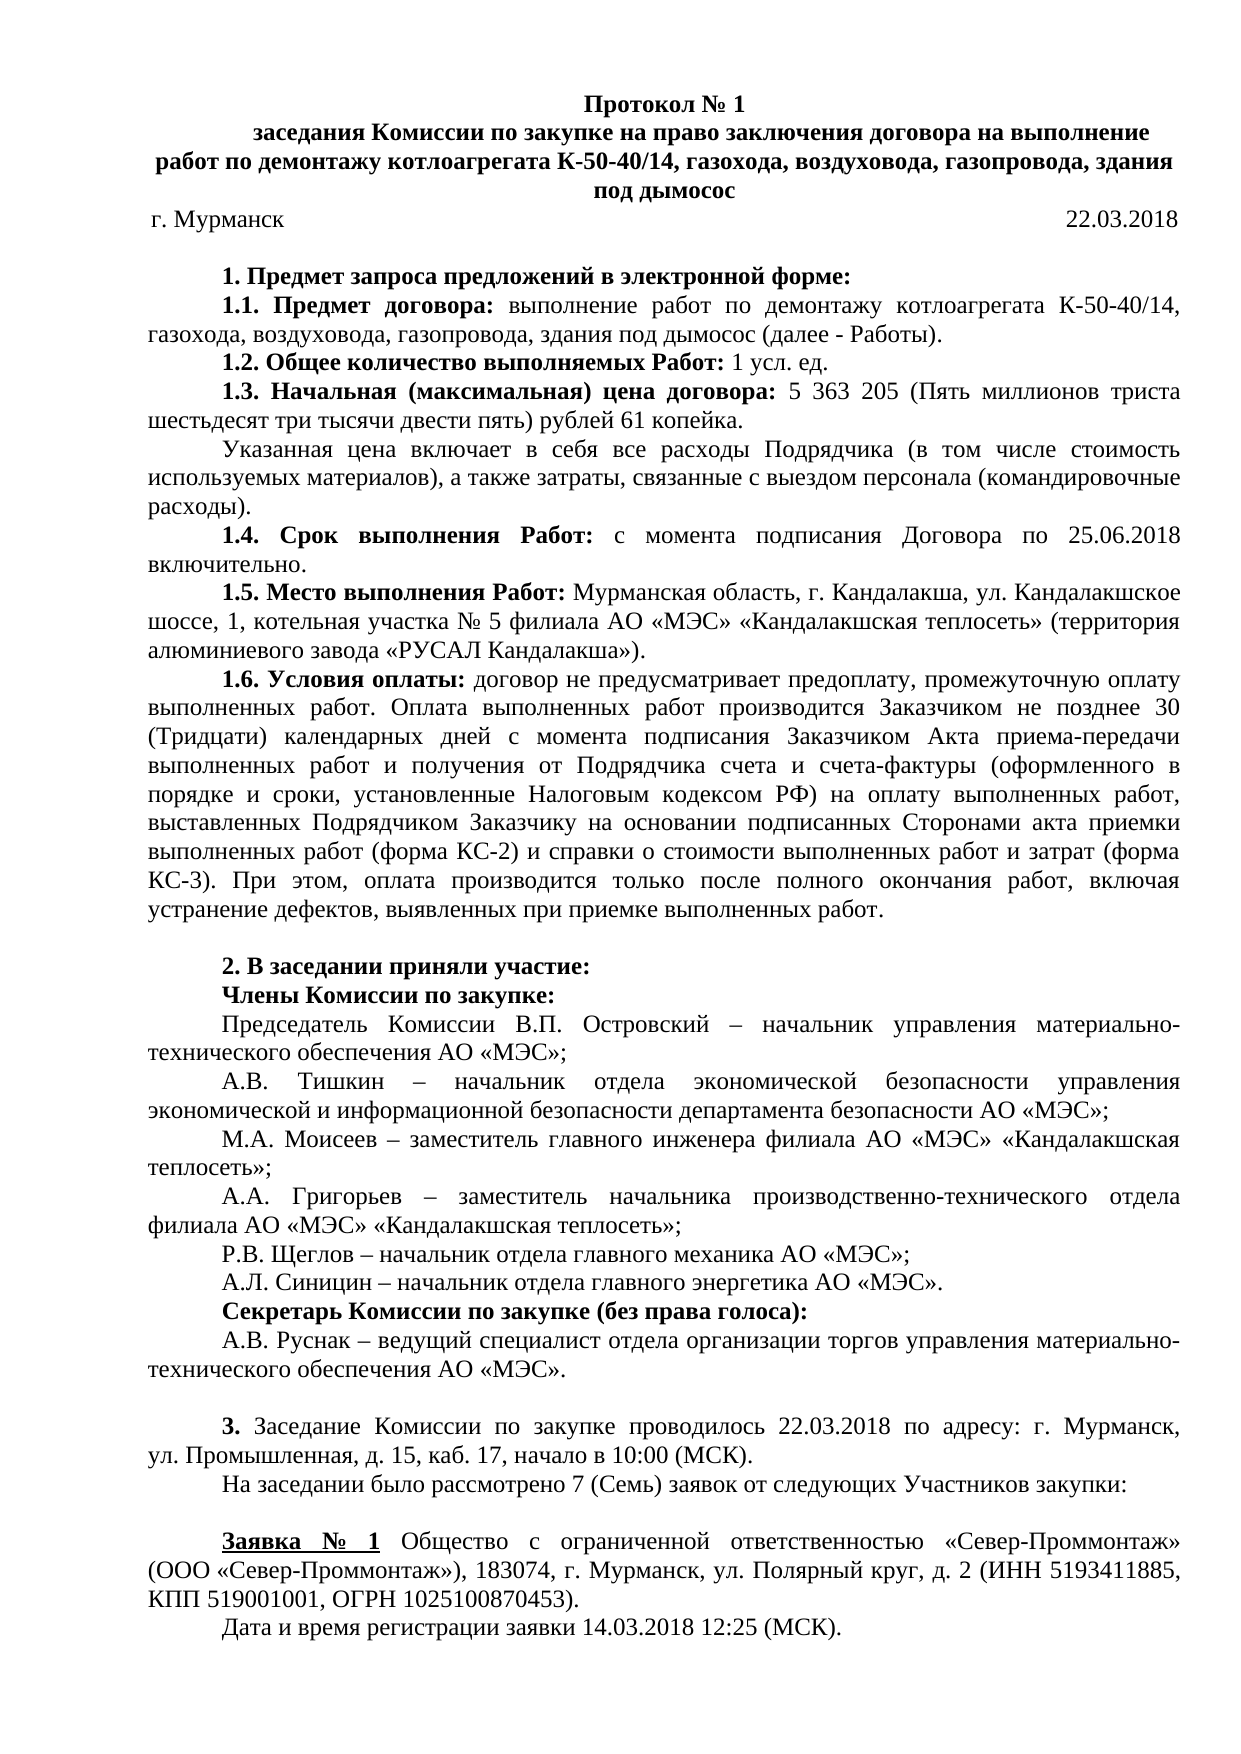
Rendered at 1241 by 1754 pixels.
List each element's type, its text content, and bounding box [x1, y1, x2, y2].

text Председатель Комиссии В.П. Островский – начальник управления материально-технического обеспечения АО «МЭС»; [148, 1009, 1181, 1066]
text Р.В. Щеглов – начальник отдела главного механика АО «МЭС»; [148, 1239, 1181, 1267]
subtitle 1. Предмет запроса предложений в электронной форме: [148, 261, 1181, 290]
text 1.3. Начальная (максимальная) цена договора: 5 363 205 (Пять миллионов триста шестьдесят три тысячи двести пять) рублей 61 копейка. [148, 376, 1181, 434]
text Члены Комиссии по закупке: [148, 980, 1181, 1009]
text М.А. Моисеев – заместитель главного инженера филиала АО «МЭС» «Кандалакшская теплосеть»; [148, 1124, 1181, 1181]
list А.В. Руснак – ведущий специалист отдела организации торгов управления материально-технического обеспечения АО «МЭС». [148, 1325, 1181, 1382]
text 1.4. Срок выполнения Работ: с момента подписания Договора по 25.06.2018 включительно. [148, 520, 1181, 577]
text 1.2. Общее количество выполняемых Работ: 1 усл. ед. [148, 347, 1181, 376]
text заседания Комиссии по закупке на право заключения договора на выполнение работ по демонтажу котлоагрегата К-50-40/14, газохода, воздуховода, газопровода, здания под дымосос [148, 117, 1181, 204]
text Заявка № 1 Общество с ограниченной ответственностью «Север-Проммонтаж» (ООО «Север-Проммонтаж»), 183074, г. Мурманск, ул. Полярный круг, д. 2 (ИНН 5193411885, КПП 519001001, ОГРН 1025100870453). [148, 1526, 1181, 1612]
text А.Л. Синицин – начальник отдела главного энергетика АО «МЭС». [148, 1267, 1181, 1296]
text 1.5. Место выполнения Работ: Мурманская область, г. Кандалакша, ул. Кандалакшское шоссе, 1, котельная участка № 5 филиала АО «МЭС» «Кандалакшская теплосеть» (территория алюминиевого завода «РУСАЛ Кандалакша»). [148, 577, 1181, 664]
text Секретарь Комиссии по закупке (без права голоса): [148, 1296, 1181, 1325]
text Протокол № 1 [148, 89, 1181, 117]
text 1.6. Условия оплаты: договор не предусматривает предоплату, промежуточную оплату выполненных работ. Оплата выполненных работ производится Заказчиком не позднее 30 (Тридцати) календарных дней с момента подписания Заказчиком Акта приема-передачи выполненных работ и получения от Подрядчика счета и счета-фактуры (оформленного в порядке и сроки, установленные Налоговым кодексом РФ) на оплату выполненных работ, выставленных Подрядчиком Заказчику на основании подписанных Сторонами акта приемки выполненных работ (форма КС-2) и справки о стоимости выполненных работ и затрат (форма КС-3). При этом, оплата производится только после полного окончания работ, включая устранение дефектов, выявленных при приемке выполненных работ. [148, 664, 1181, 922]
subtitle 3. Заседание Комиссии по закупке проводилось 22.03.2018 по адресу: г. Мурманск, ул. Промышленная, д. 15, каб. 17, начало в 10:00 (МСК). [148, 1411, 1181, 1469]
text А.В. Тишкин – начальник отдела экономической безопасности управления экономической и информационной безопасности департамента безопасности АО «МЭС»; [148, 1066, 1181, 1124]
subtitle 2. В заседании приняли участие: [148, 951, 1181, 980]
text Указанная цена включает в себя все расходы Подрядчика (в том числе стоимость используемых материалов), а также затраты, связанные с выездом персонала (командировочные расходы). [148, 434, 1181, 520]
text 1.1. Предмет договора: выполнение работ по демонтажу котлоагрегата К-50-40/14, газохода, воздуховода, газопровода, здания под дымосос (далее - Работы). [148, 290, 1181, 347]
text На заседании было рассмотрено 7 (Семь) заявок от следующих Участников закупки: [148, 1469, 1181, 1497]
text А.А. Григорьев – заместитель начальника производственно-технического отдела филиала АО «МЭС» «Кандалакшская теплосеть»; [148, 1181, 1181, 1239]
text г. Мурманск 22.03.2018 [148, 204, 1181, 232]
text Дата и время регистрации заявки 14.03.2018 12:25 (МСК). [148, 1612, 1181, 1641]
